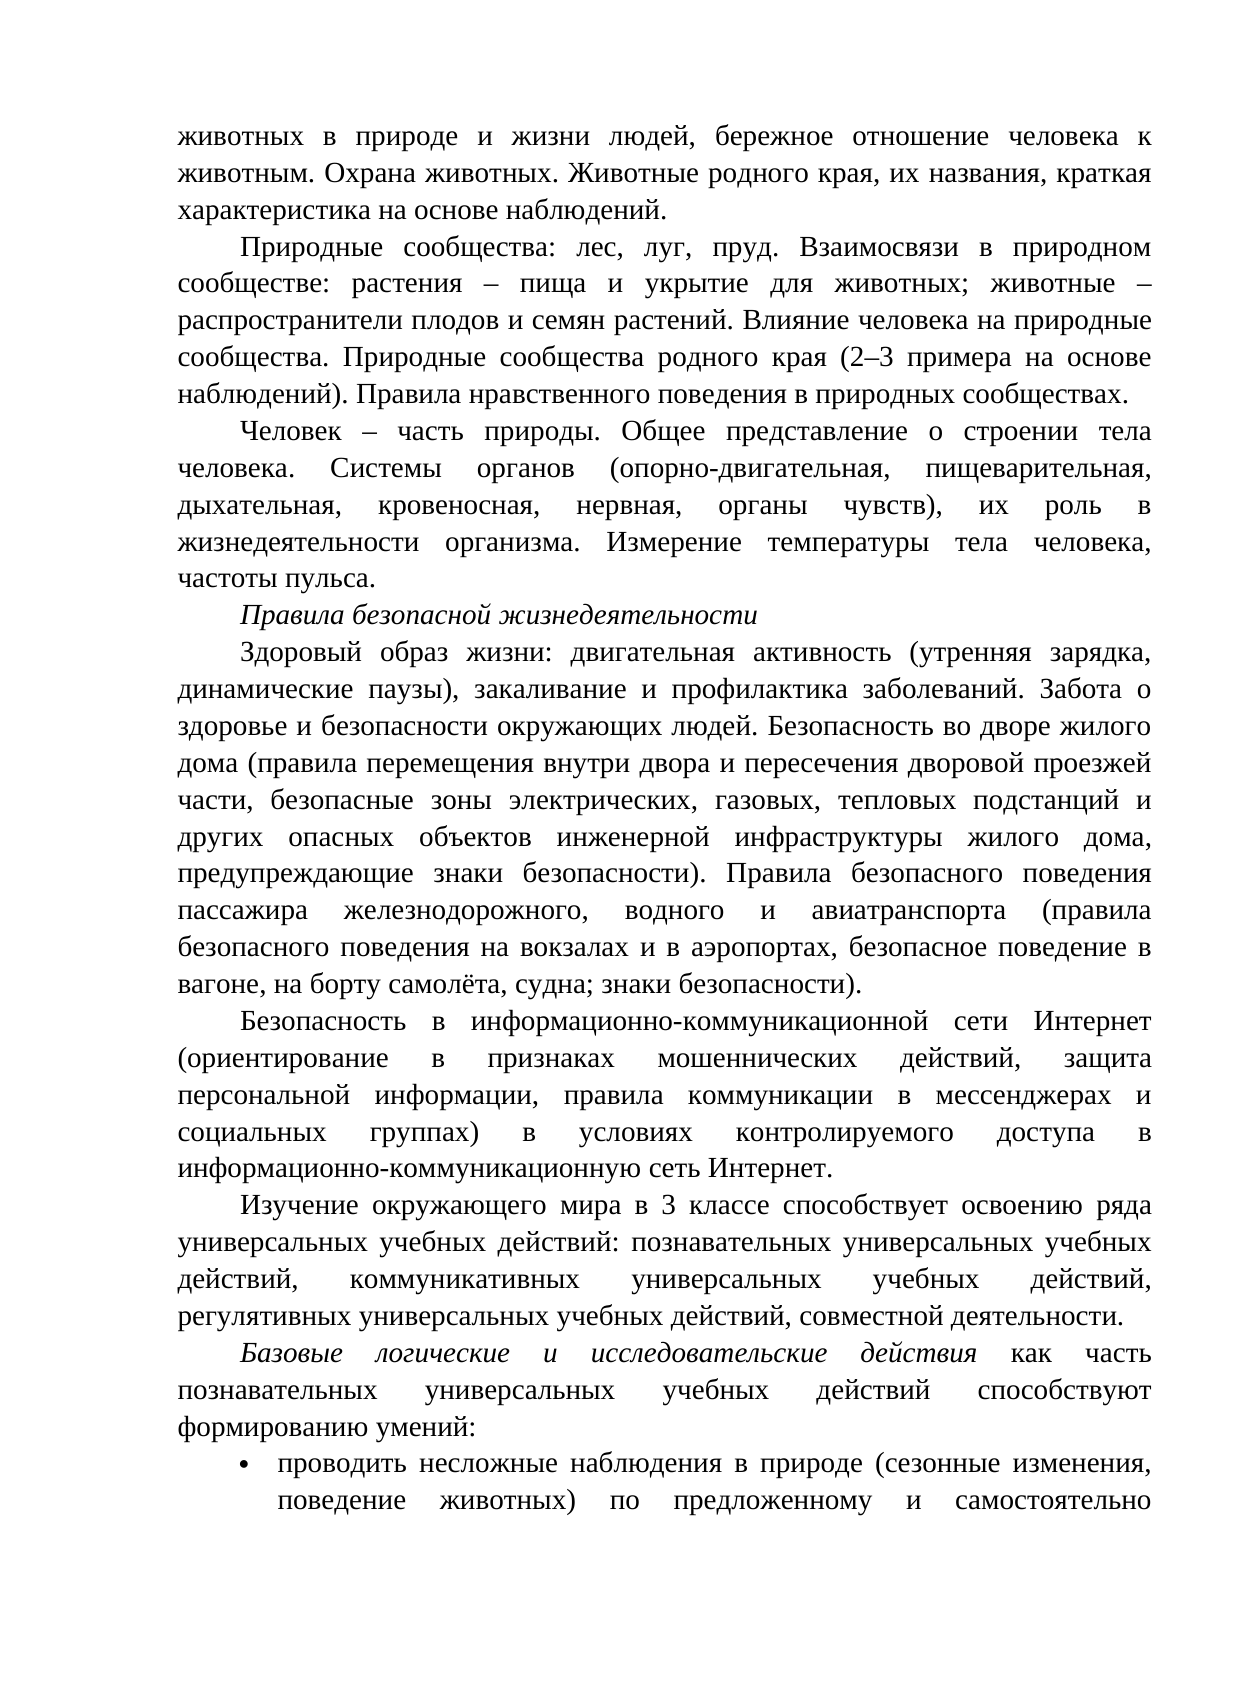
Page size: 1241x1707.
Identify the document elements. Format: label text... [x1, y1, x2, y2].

text Базовые логические и исследовательские действия как часть познавательных универсальных учебных действий способствуют формированию умений: [177, 1335, 1152, 1442]
text Человек – часть природы. Общее представление о строении тела человека. Системы органов (опорно-двигательная, пищеварительная, дыхательная, кровеносная, нервная, органы чувств), их роль в жизнедеятельности организма. Измерение температуры тела человека, частоты пульса. [177, 413, 1152, 594]
text Правила безопасной жизнедеятельности [177, 597, 1152, 631]
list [240, 1446, 1152, 1516]
text Изучение окружающего мира в 3 классе способствует освоению ряда универсальных учебных действий: познавательных универсальных учебных действий, коммуникативных универсальных учебных действий, регулятивных универсальных учебных действий, совместной деятельности. [177, 1187, 1152, 1332]
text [177, 118, 1152, 225]
text Безопасность в информационно-коммуникационной сети Интернет (ориентирование в признаках мошеннических действий, защита персональной информации, правила коммуникации в мессенджерах и социальных группах) в условиях контролируемого доступа в информационно-коммуникационную сеть Интернет. [177, 1003, 1152, 1184]
text Здоровый образ жизни: двигательная активность (утренняя зарядка, динамические паузы), закаливание и профилактика заболеваний. Забота о здоровье и безопасности окружающих людей. Безопасность во дворе жилого дома (правила перемещения внутри двора и пересечения дворовой проезжей части, безопасные зоны электрических, газовых, тепловых подстанций и других опасных объектов инженерной инфраструктуры жилого дома, предупреждающие знаки безопасности). Правила безопасного поведения пассажира железнодорожного, водного и авиатранспорта (правила безопасного поведения на вокзалах и в аэропортах, безопасное поведение в вагоне, на борту самолёта, судна; знаки безопасности). [177, 634, 1152, 1000]
text Природные сообщества: лес, луг, пруд. Взаимосвязи в природном сообществе: растения – пища и укрытие для животных; животные – распространители плодов и семян растений. Влияние человека на природные сообщества. Природные сообщества родного края (2–3 примера на основе наблюдений). Правила нравственного поведения в природных сообществах. [177, 229, 1152, 410]
